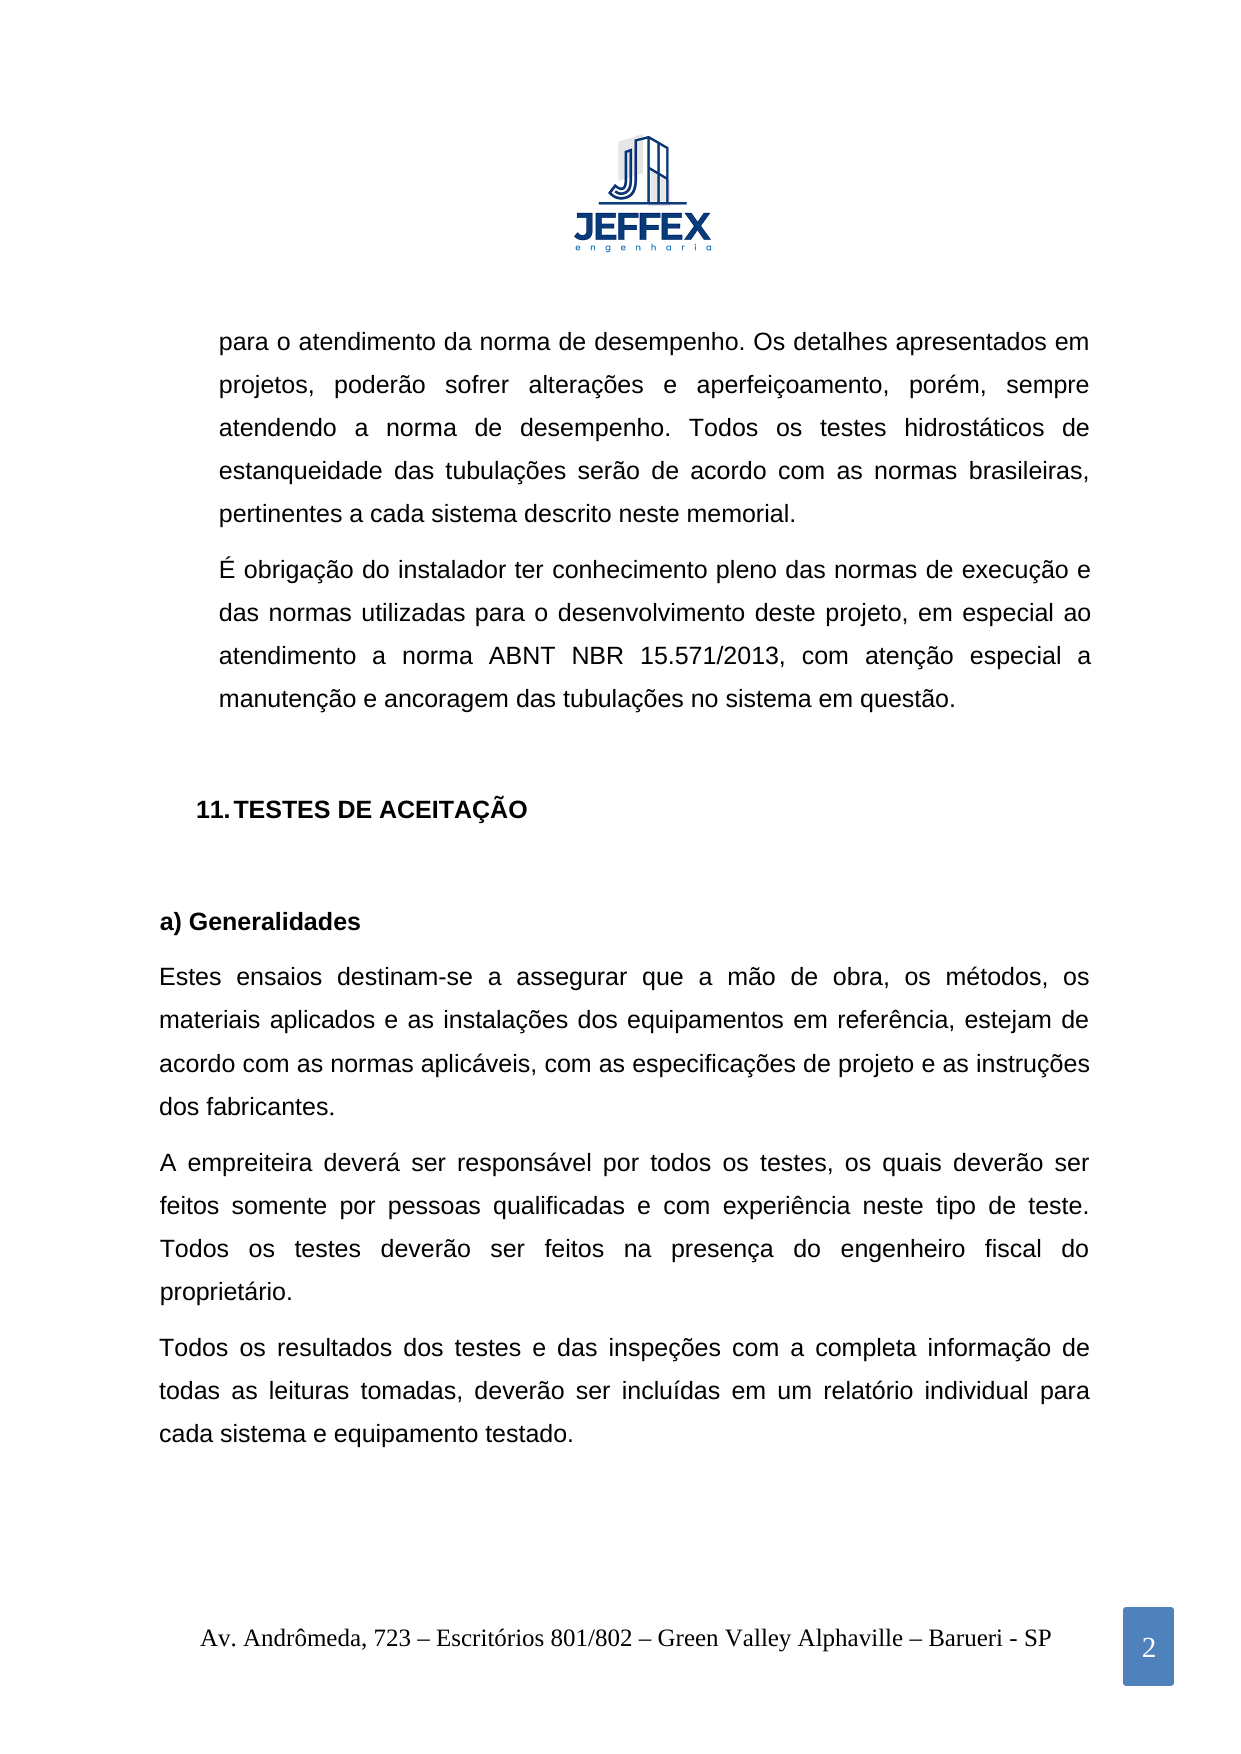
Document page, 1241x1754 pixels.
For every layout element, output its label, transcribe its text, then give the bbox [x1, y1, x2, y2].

picture [534, 87, 746, 300]
subtitle TESTES DE ACEITAÇÃO [196, 796, 1092, 824]
text Estes ensaios destinam-se a assegurar que a mão de obra, os métodos, os materiais aplicados e as instalações dos equipamentos em referência, estejam de acordo com as normas aplicáveis, com as especificações de projeto e as instruções dos fabricantes. [159, 962, 1091, 1121]
text Todos os resultados dos testes e das inspeções com a completa informação de todas as leituras tomadas, deverão ser incluídas em um relatório individual para cada sistema e equipamento testado. [159, 1332, 1091, 1447]
text a) Generalidades [159, 907, 1091, 936]
text É obrigação do instalador ter conhecimento pleno das normas de execução e das normas utilizadas para o desenvolvimento deste projeto, em especial ao atendimento a norma ABNT NBR 15.571/2013, com atenção especial a manutenção e ancoragem das tubulações no sistema em questão. [219, 555, 1092, 713]
text A empreiteira deverá ser responsável por todos os testes, os quais deverão ser feitos somente por pessoas qualificadas e com experiência neste tipo de teste. Todos os testes deverão ser feitos na presença do engenheiro fiscal do proprietário. [159, 1147, 1091, 1306]
